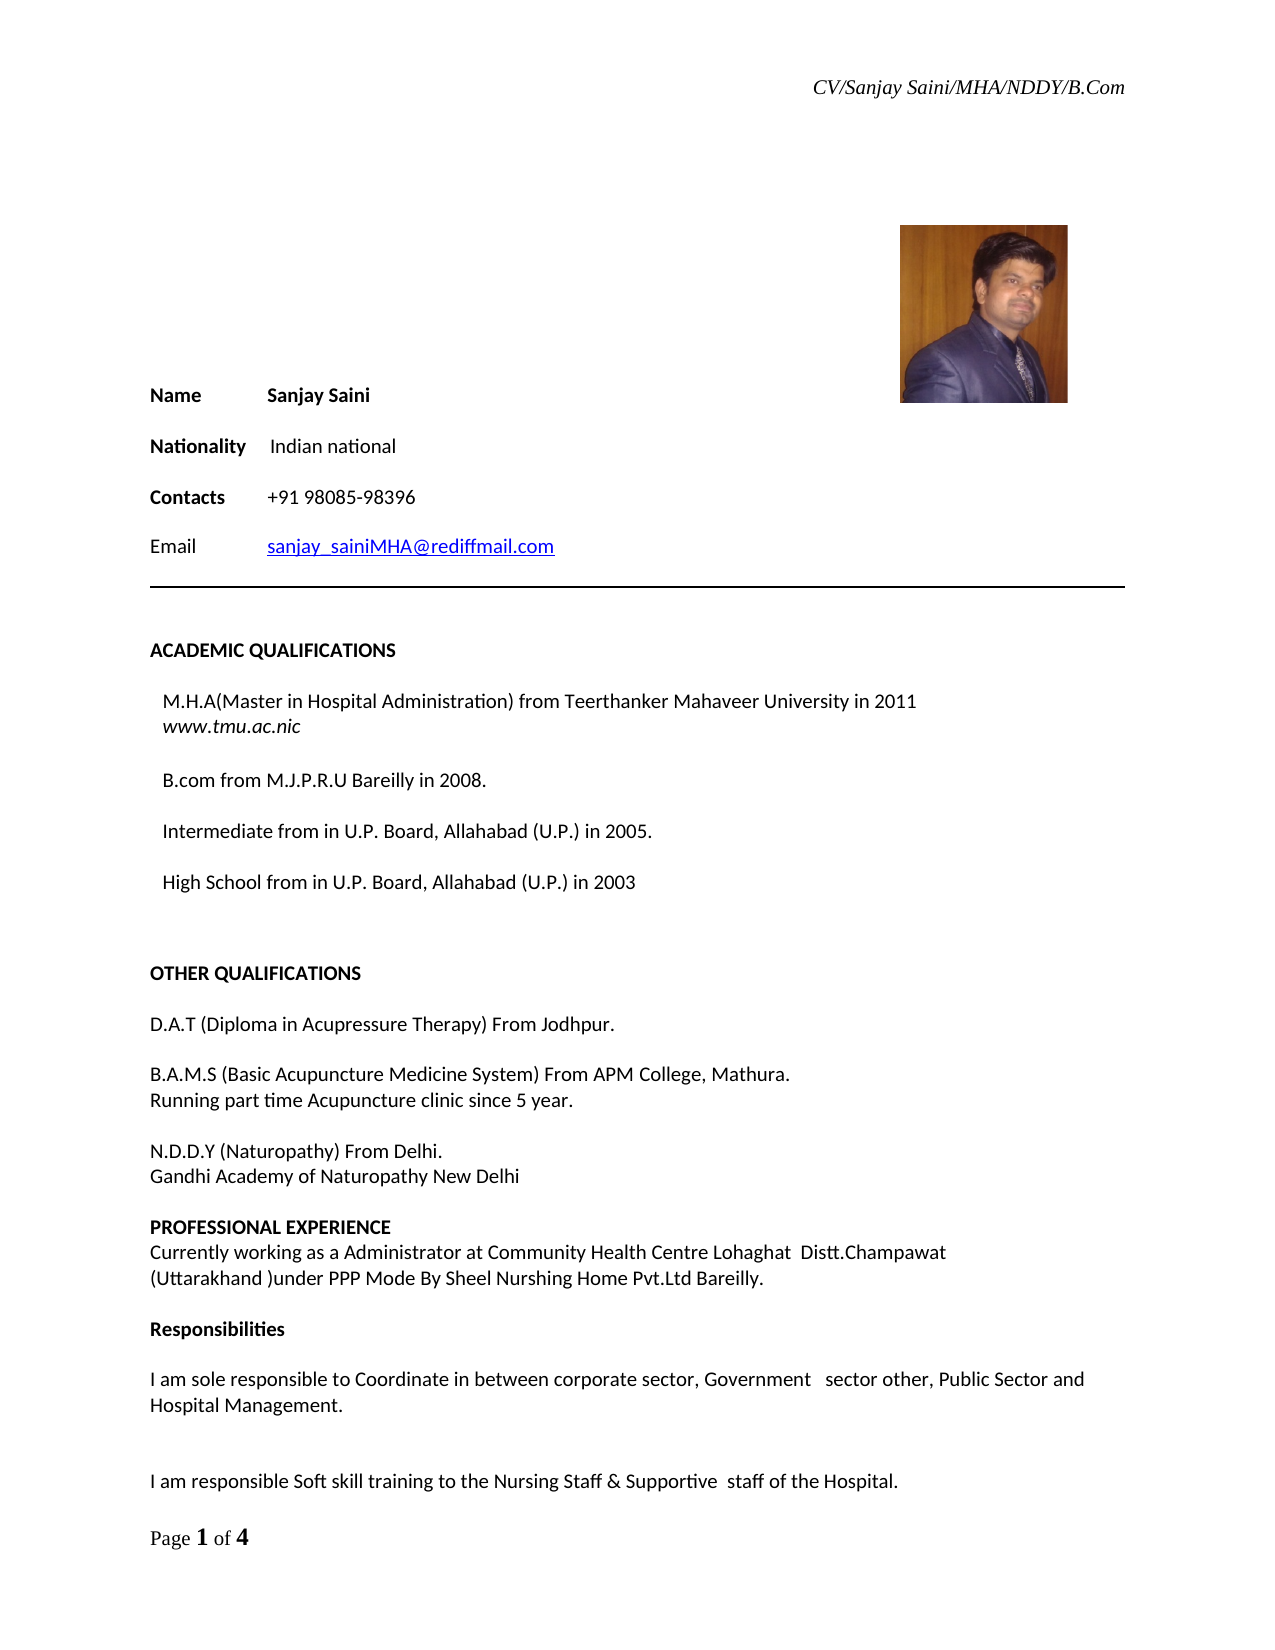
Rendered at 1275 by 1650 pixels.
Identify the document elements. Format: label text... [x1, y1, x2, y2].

text B.A.M.S (Basic Acupuncture Medicine System) From APM College, Mathura. [150, 1062, 1125, 1087]
text Email sanjay_sainiMHA@rediffmail.com [150, 533, 1125, 559]
text Responsibilities [150, 1316, 1125, 1341]
picture [900, 225, 1068, 403]
text D.A.T (Diploma in Acupressure Therapy) From Jodhpur. [150, 1011, 1125, 1036]
table_header M.H.A(Master in Hospital Administration) from Teerthanker Mahaveer University in 2011 www.tmu.ac.nic B.com from M.J.P.R.U Bareilly in 2008. Intermediate from in U.P. Board, Allahabad (U.P.) in 2005. High School from in U.P. Board, Allahabad (U.P.) in 2003 [150, 688, 1141, 960]
subtitle ACADEMIC QUALIFICATIONS [150, 637, 1125, 663]
text PROFESSIONAL EXPERIENCE [150, 1214, 1125, 1239]
text Name Sanjay Saini [150, 225, 1125, 433]
text Gandhi Academy of Naturopathy New Delhi [150, 1163, 1125, 1189]
text Currently working as a Administrator at Community Health Centre Lohaghat Distt.Champawat (Uttarakhand )under PPP Mode By Sheel Nurshing Home Pvt.Ltd Bareilly. [150, 1239, 1125, 1290]
text Contacts +91 98085-98396 [150, 484, 1125, 509]
text I am sole responsible to Coordinate in between corporate sector, Government sector other, Public Sector and Hospital Management. [150, 1367, 1125, 1417]
text I am responsible Soft skill training to the Nursing Staff & Supportive staff of the Hospital. [150, 1468, 1125, 1494]
text N.D.D.Y (Naturopathy) From Delhi. [150, 1138, 1125, 1163]
text Nationality Indian national [150, 433, 1125, 458]
text Running part time Acupuncture clinic since 5 year. [150, 1087, 1125, 1112]
text OTHER QUALIFICATIONS [150, 960, 1125, 985]
